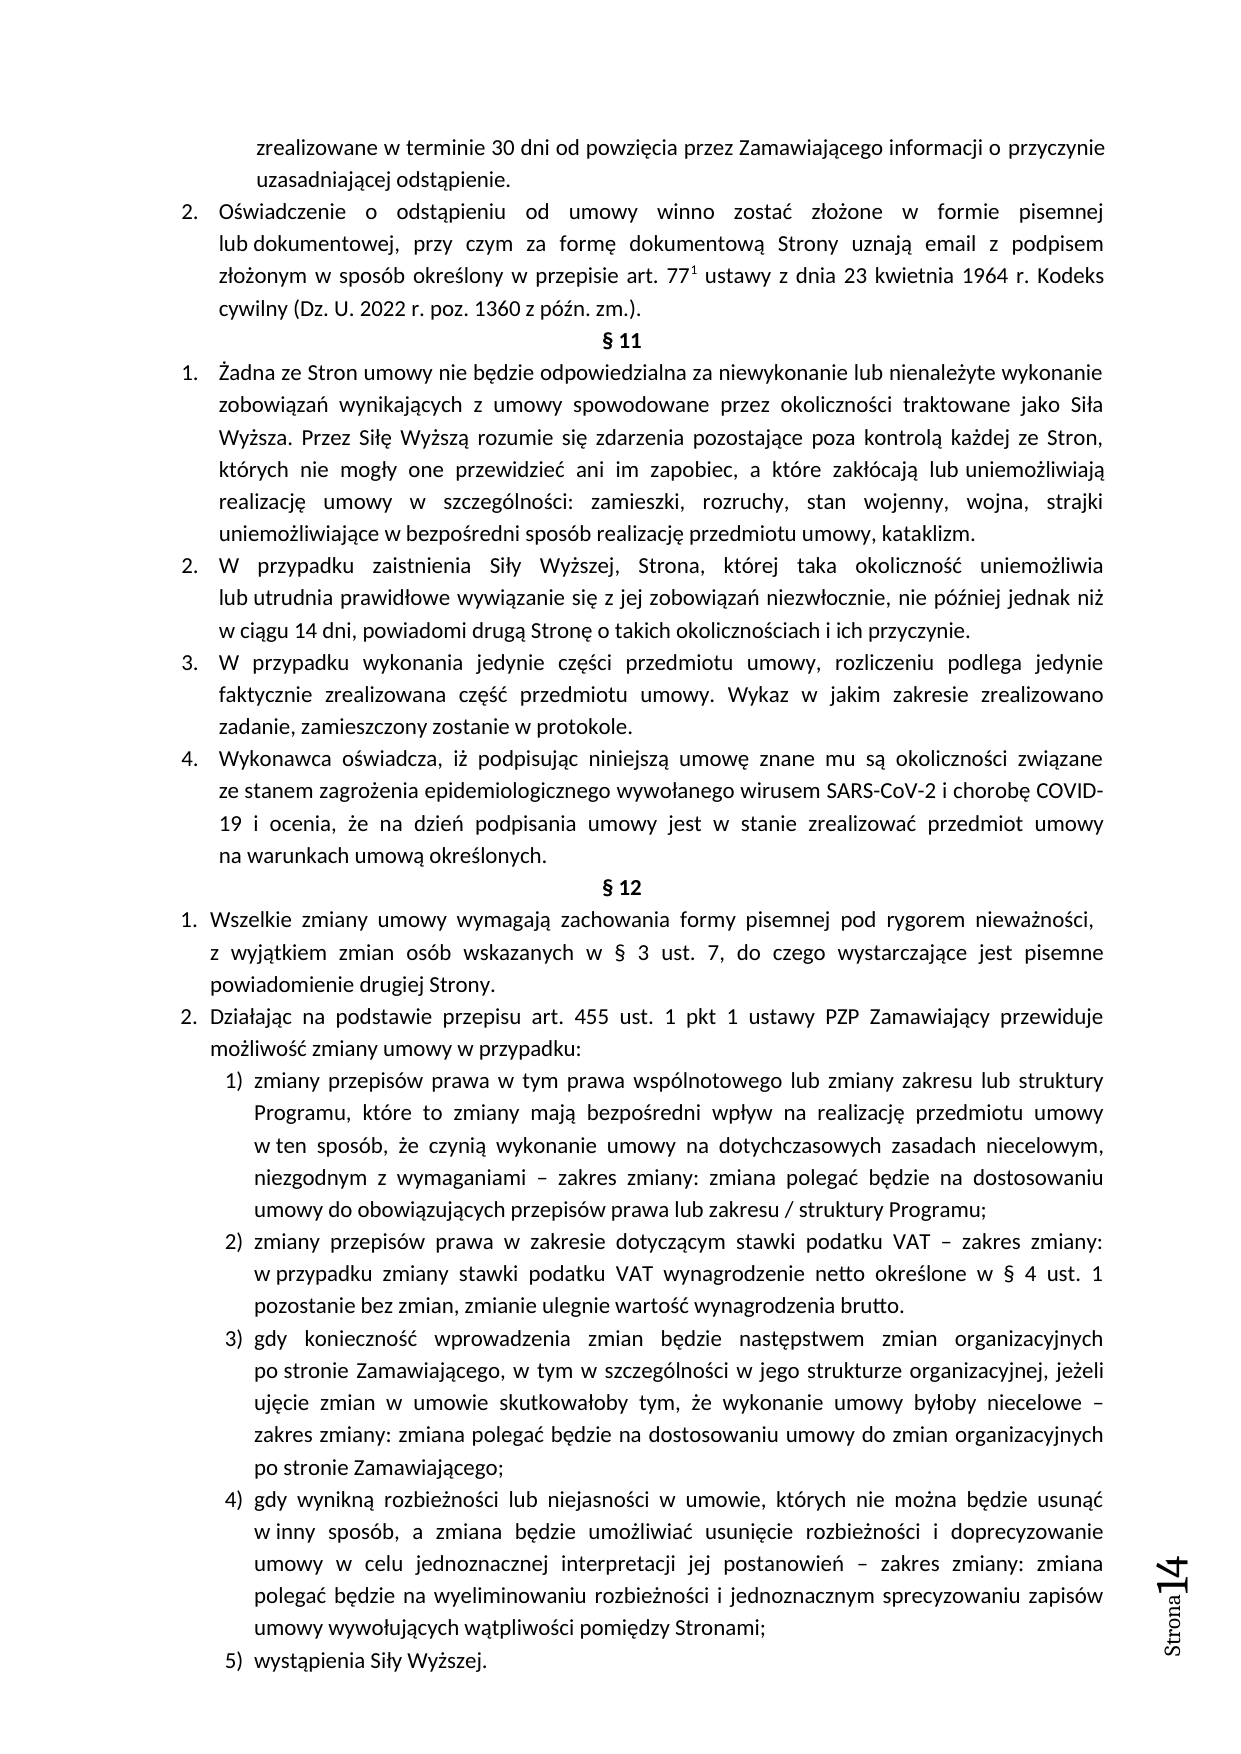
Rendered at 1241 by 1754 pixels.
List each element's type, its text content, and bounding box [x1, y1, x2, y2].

list wystąpienia Siły Wyższej. [224, 1646, 1105, 1674]
list gdy wynikną rozbieżności lub niejasności w umowie, których nie można będzie usunąć w inny sposób, a zmiana będzie umożliwiać usunięcie rozbieżności i doprecyzowanie umowy w celu jednoznacznej interpretacji jej postanowień – zakres zmiany: zmiana polegać będzie na wyeliminowaniu rozbieżności i jednoznacznym sprecyzowaniu zapisów umowy wywołujących wątpliwości pomiędzy Stronami; [224, 1485, 1105, 1642]
list W przypadku zaistnienia Siły Wyższej, Strona, której taka okoliczność uniemożliwia lub utrudnia prawidłowe wywiązanie się z jej zobowiązań niezwłocznie, nie później jednak niż w ciągu 14 dni, powiadomi drugą Stronę o takich okolicznościach i ich przyczynie. [181, 551, 1105, 644]
list zmiany przepisów prawa w tym prawa wspólnotowego lub zmiany zakresu lub struktury Programu, które to zmiany mają bezpośredni wpływ na realizację przedmiotu umowy w ten sposób, że czynią wykonanie umowy na dotychczasowych zasadach niecelowym, niezgodnym z wymaganiami – zakres zmiany: zmiana polegać będzie na dostosowaniu umowy do obowiązujących przepisów prawa lub zakresu / struktury Programu; [224, 1066, 1105, 1223]
list Oświadczenie o odstąpieniu od umowy winno zostać złożone w formie pisemnej lub dokumentowej, przy czym za formę dokumentową Strony uznają email z podpisem złożonym w sposób określony w przepisie art. 771 ustawy z dnia 23 kwietnia 1964 r. Kodeks cywilny (Dz. U. 2022 r. poz. 1360 z późn. zm.). [181, 197, 1105, 322]
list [218, 133, 1105, 193]
text § 12 [602, 873, 1105, 901]
list zmiany przepisów prawa w zakresie dotyczącym stawki podatku VAT – zakres zmiany: w przypadku zmiany stawki podatku VAT wynagrodzenie netto określone w § 4 ust. 1 pozostanie bez zmian, zmianie ulegnie wartość wynagrodzenia brutto. [224, 1227, 1105, 1320]
list Wykonawca oświadcza, iż podpisując niniejszą umowę znane mu są okoliczności związane ze stanem zagrożenia epidemiologicznego wywołanego wirusem SARS-CoV-2 i chorobę COVID-19 i ocenia, że na dzień podpisania umowy jest w stanie zrealizować przedmiot umowy na warunkach umową określonych. [181, 744, 1105, 869]
text § 11 [602, 326, 1105, 354]
list W przypadku wykonania jedynie części przedmiotu umowy, rozliczeniu podlega jedynie faktycznie zrealizowana część przedmiotu umowy. Wykaz w jakim zakresie zrealizowano zadanie, zamieszczony zostanie w protokole. [181, 648, 1105, 740]
list Wszelkie zmiany umowy wymagają zachowania formy pisemnej pod rygorem nieważności, z wyjątkiem zmian osób wskazanych w § 3 ust. 7, do czego wystarczające jest pisemne powiadomienie drugiej Strony. [180, 905, 1105, 998]
list Żadna ze Stron umowy nie będzie odpowiedzialna za niewykonanie lub nienależyte wykonanie zobowiązań wynikających z umowy spowodowane przez okoliczności traktowane jako Siła Wyższa. Przez Siłę Wyższą rozumie się zdarzenia pozostające poza kontrolą każdej ze Stron, których nie mogły one przewidzieć ani im zapobiec, a które zakłócają lub uniemożliwiają realizację umowy w szczególności: zamieszki, rozruchy, stan wojenny, wojna, strajki uniemożliwiające w bezpośredni sposób realizację przedmiotu umowy, kataklizm. [181, 358, 1105, 547]
list gdy konieczność wprowadzenia zmian będzie następstwem zmian organizacyjnych po stronie Zamawiającego, w tym w szczególności w jego strukturze organizacyjnej, jeżeli ujęcie zmian w umowie skutkowałoby tym, że wykonanie umowy byłoby niecelowe – zakres zmiany: zmiana polegać będzie na dostosowaniu umowy do zmian organizacyjnych po stronie Zamawiającego; [224, 1324, 1105, 1481]
list Działając na podstawie przepisu art. 455 ust. 1 pkt 1 ustawy PZP Zamawiający przewiduje możliwość zmiany umowy w przypadku: [180, 1002, 1105, 1062]
